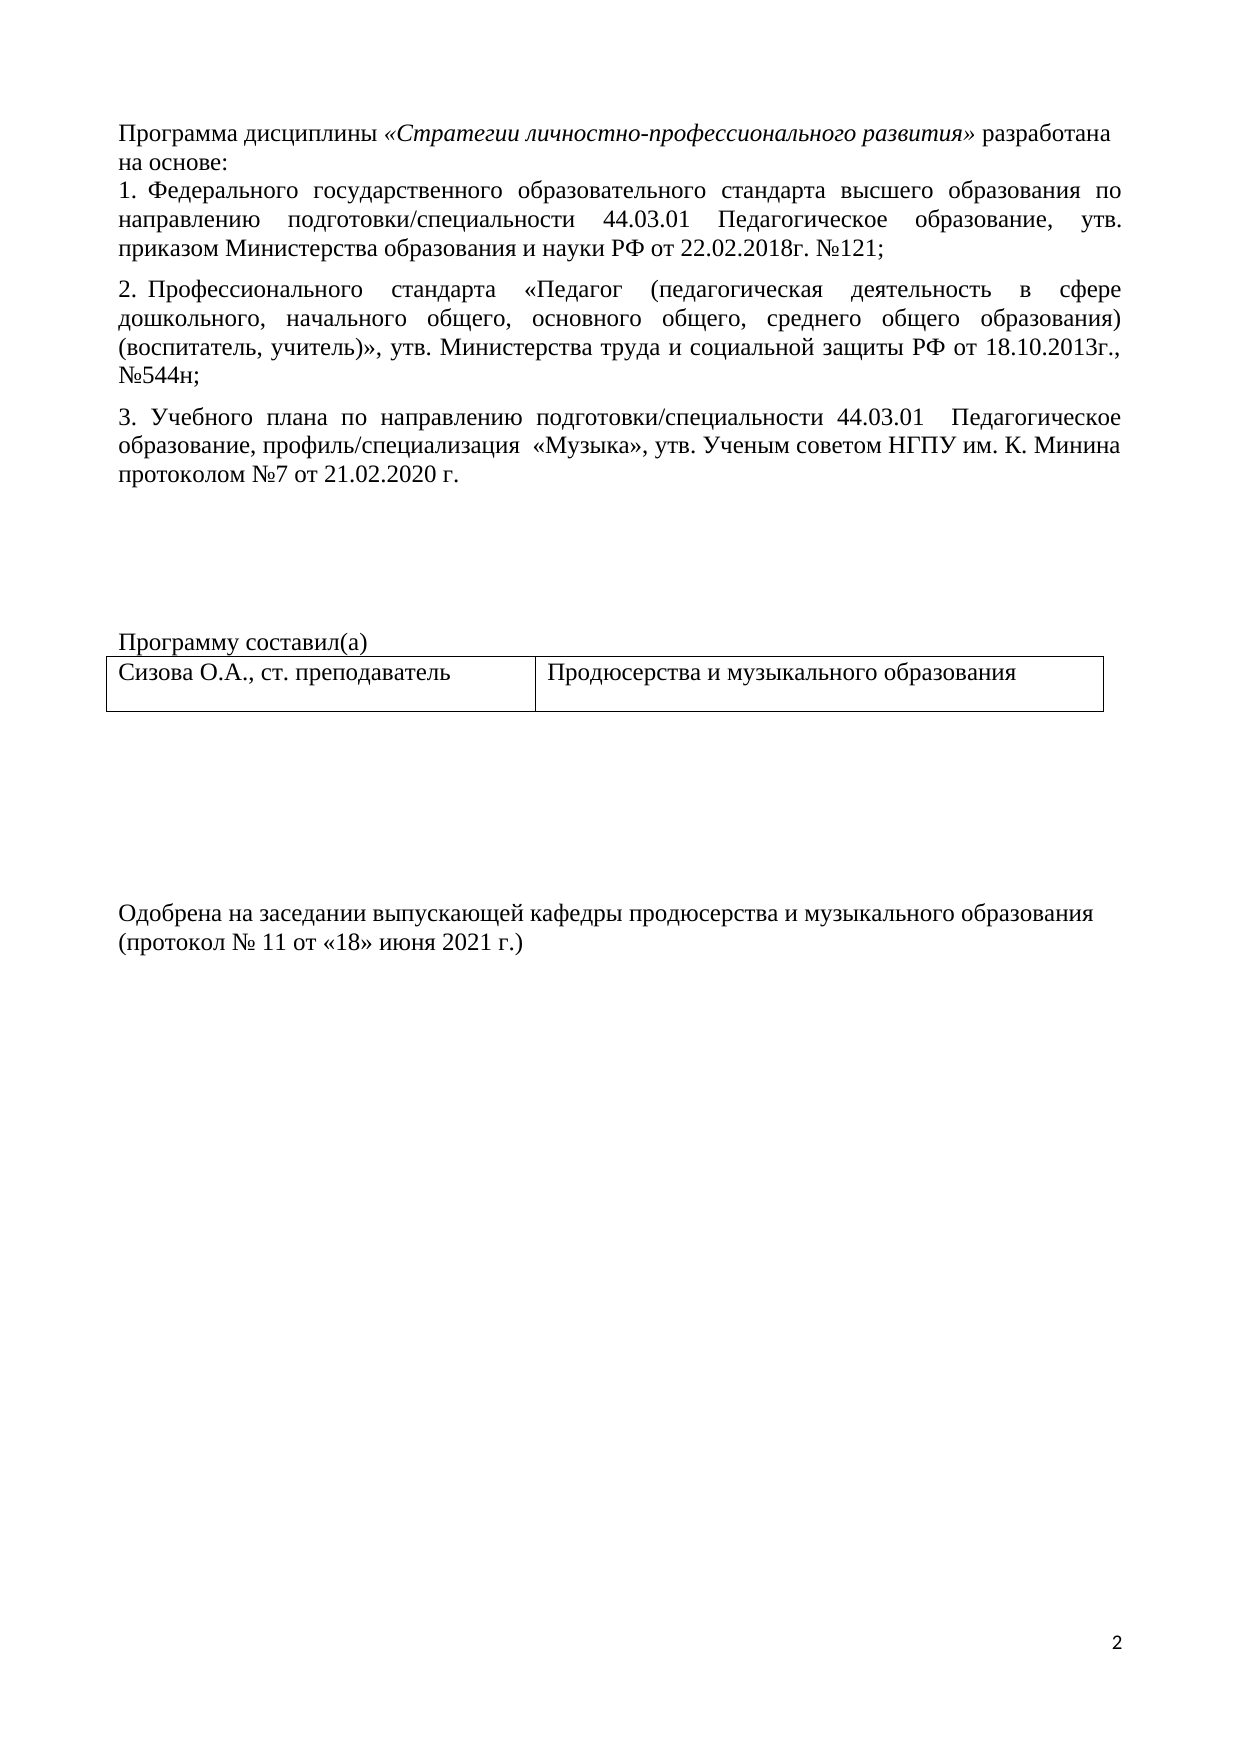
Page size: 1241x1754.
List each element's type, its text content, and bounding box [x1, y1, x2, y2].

text Одобрена на заседании выпускающей кафедры продюсерства и музыкального образования (протокол № 11 от «18» июня 2021 г.) [118, 898, 1122, 956]
list Профессионального стандарта «Педагог (педагогическая деятельность в сфере дошкольного, начального общего, основного общего, среднего общего образования) (воспитатель, учитель)», утв. Министерства труда и социальной защиты РФ от 18.10.2013г., №544н; [118, 274, 1122, 389]
list Федерального государственного образовательного стандарта высшего образования по направлению подготовки/специальности 44.03.01 Педагогическое образование, утв. приказом Министерства образования и науки РФ от 22.02.2018г. №121; [118, 176, 1122, 262]
text Программу составил(а) [118, 627, 1122, 656]
table_header Сизова О.А., ст. преподаватель [107, 657, 535, 711]
text 3. Учебного плана по направлению подготовки/специальности 44.03.01 Педагогическое образование, профиль/специализация «Музыка», утв. Ученым советом НГПУ им. К. Минина протоколом №7 от 21.02.2020 г. [118, 402, 1122, 488]
text Программа дисциплины «Стратегии личностно-профессионального развития» разработана на основе: [118, 118, 1122, 176]
table_header Продюсерства и музыкального образования [536, 657, 1103, 711]
